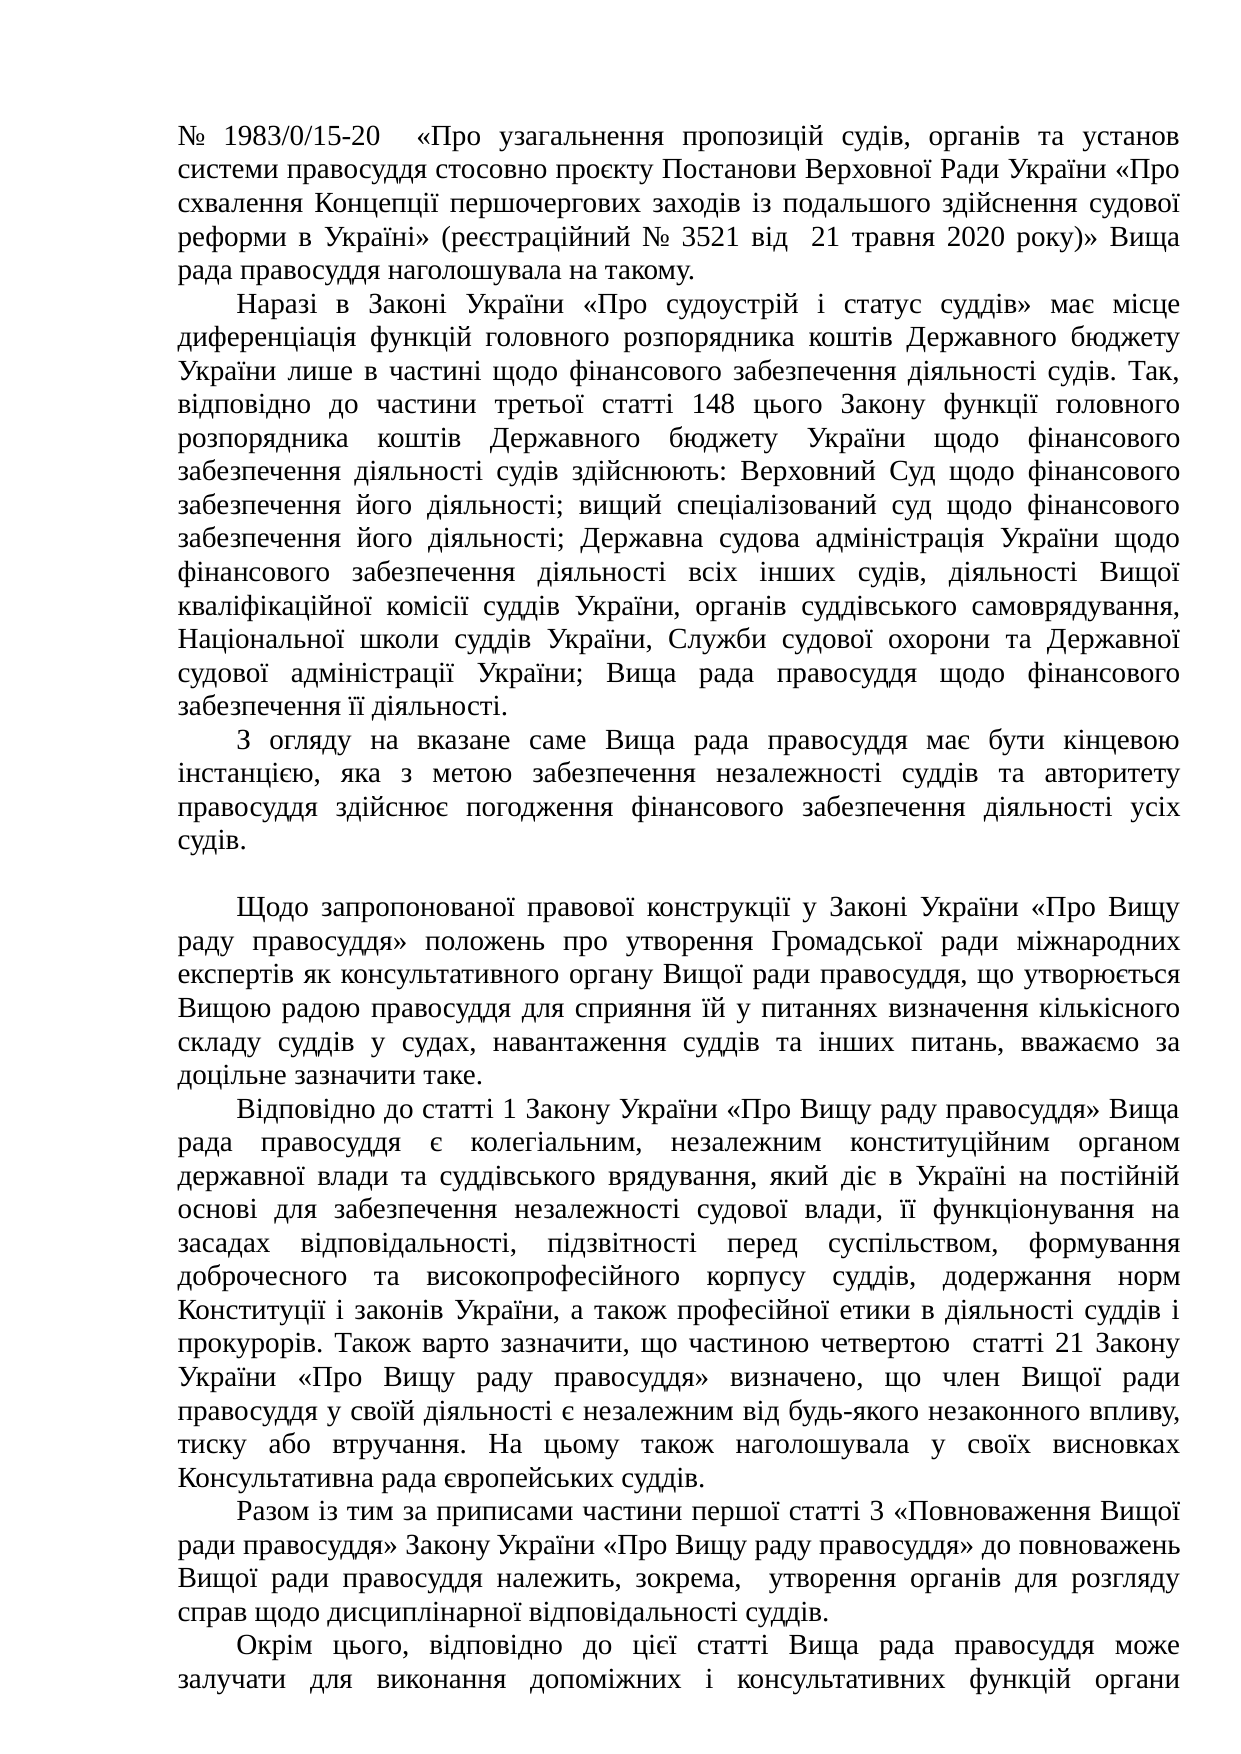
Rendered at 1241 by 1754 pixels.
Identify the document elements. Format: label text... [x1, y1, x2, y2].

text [177, 118, 1181, 286]
text З огляду на вказане саме Вища рада правосуддя має бути кінцевою інстанцією, яка з метою забезпечення незалежності суддів та авторитету правосуддя здійснює погодження фінансового забезпечення діяльності усіх судів. [177, 722, 1181, 856]
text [177, 1627, 1181, 1694]
text Наразі в Законі України «Про судоустрій і статус суддів» має місце диференціація функцій головного розпорядника коштів Державного бюджету України лише в частині щодо фінансового забезпечення діяльності судів. Так, відповідно до частини третьої статті 148 цього Закону функції головного розпорядника коштів Державного бюджету України щодо фінансового забезпечення діяльності судів здійснюють: Верховний Суд щодо фінансового забезпечення його діяльності; вищий спеціалізований суд щодо фінансового забезпечення його діяльності; Державна судова адміністрація України щодо фінансового забезпечення діяльності всіх інших судів, діяльності Вищої кваліфікаційної комісії суддів України, органів суддівського самоврядування, Національної школи суддів України, Служби судової охорони та Державної судової адміністрації України; Вища рада правосуддя щодо фінансового забезпечення її діяльності. [177, 286, 1181, 722]
text Відповідно до статті 1 Закону України «Про Вищу раду правосуддя» Вища рада правосуддя є колегіальним, незалежним конституційним органом державної влади та суддівського врядування, який діє в Україні на постійній основі для забезпечення незалежності судової влади, її функціонування на засадах відповідальності, підзвітності перед суспільством, формування доброчесного та високопрофесійного корпусу суддів, додержання норм Конституції і законів України, а також професійної етики в діяльності суддів і прокурорів. Також варто зазначити, що частиною четвертою статті 21 Закону України «Про Вищу раду правосуддя» визначено, що член Вищої ради правосуддя у своїй діяльності є незалежним від будь-якого незаконного впливу, тиску або втручання. На цьому також наголошувала у своїх висновках Консультативна рада європейських суддів. [177, 1091, 1181, 1493]
text Щодо запропонованої правової конструкції у Законі України «Про Вищу раду правосуддя» положень про утворення Громадської ради міжнародних експертів як консультативного органу Вищої ради правосуддя, що утворюється Вищою радою правосуддя для сприяння їй у питаннях визначення кількісного складу суддів у судах, навантаження суддів та інших питань, вважаємо за доцільне зазначити таке. [177, 889, 1181, 1091]
text Разом із тим за приписами частини першої статті 3 «Повноваження Вищої ради правосуддя» Закону України «Про Вищу раду правосуддя» до повноважень Вищої ради правосуддя належить, зокрема, утворення органів для розгляду справ щодо дисциплінарної відповідальності суддів. [177, 1493, 1181, 1627]
